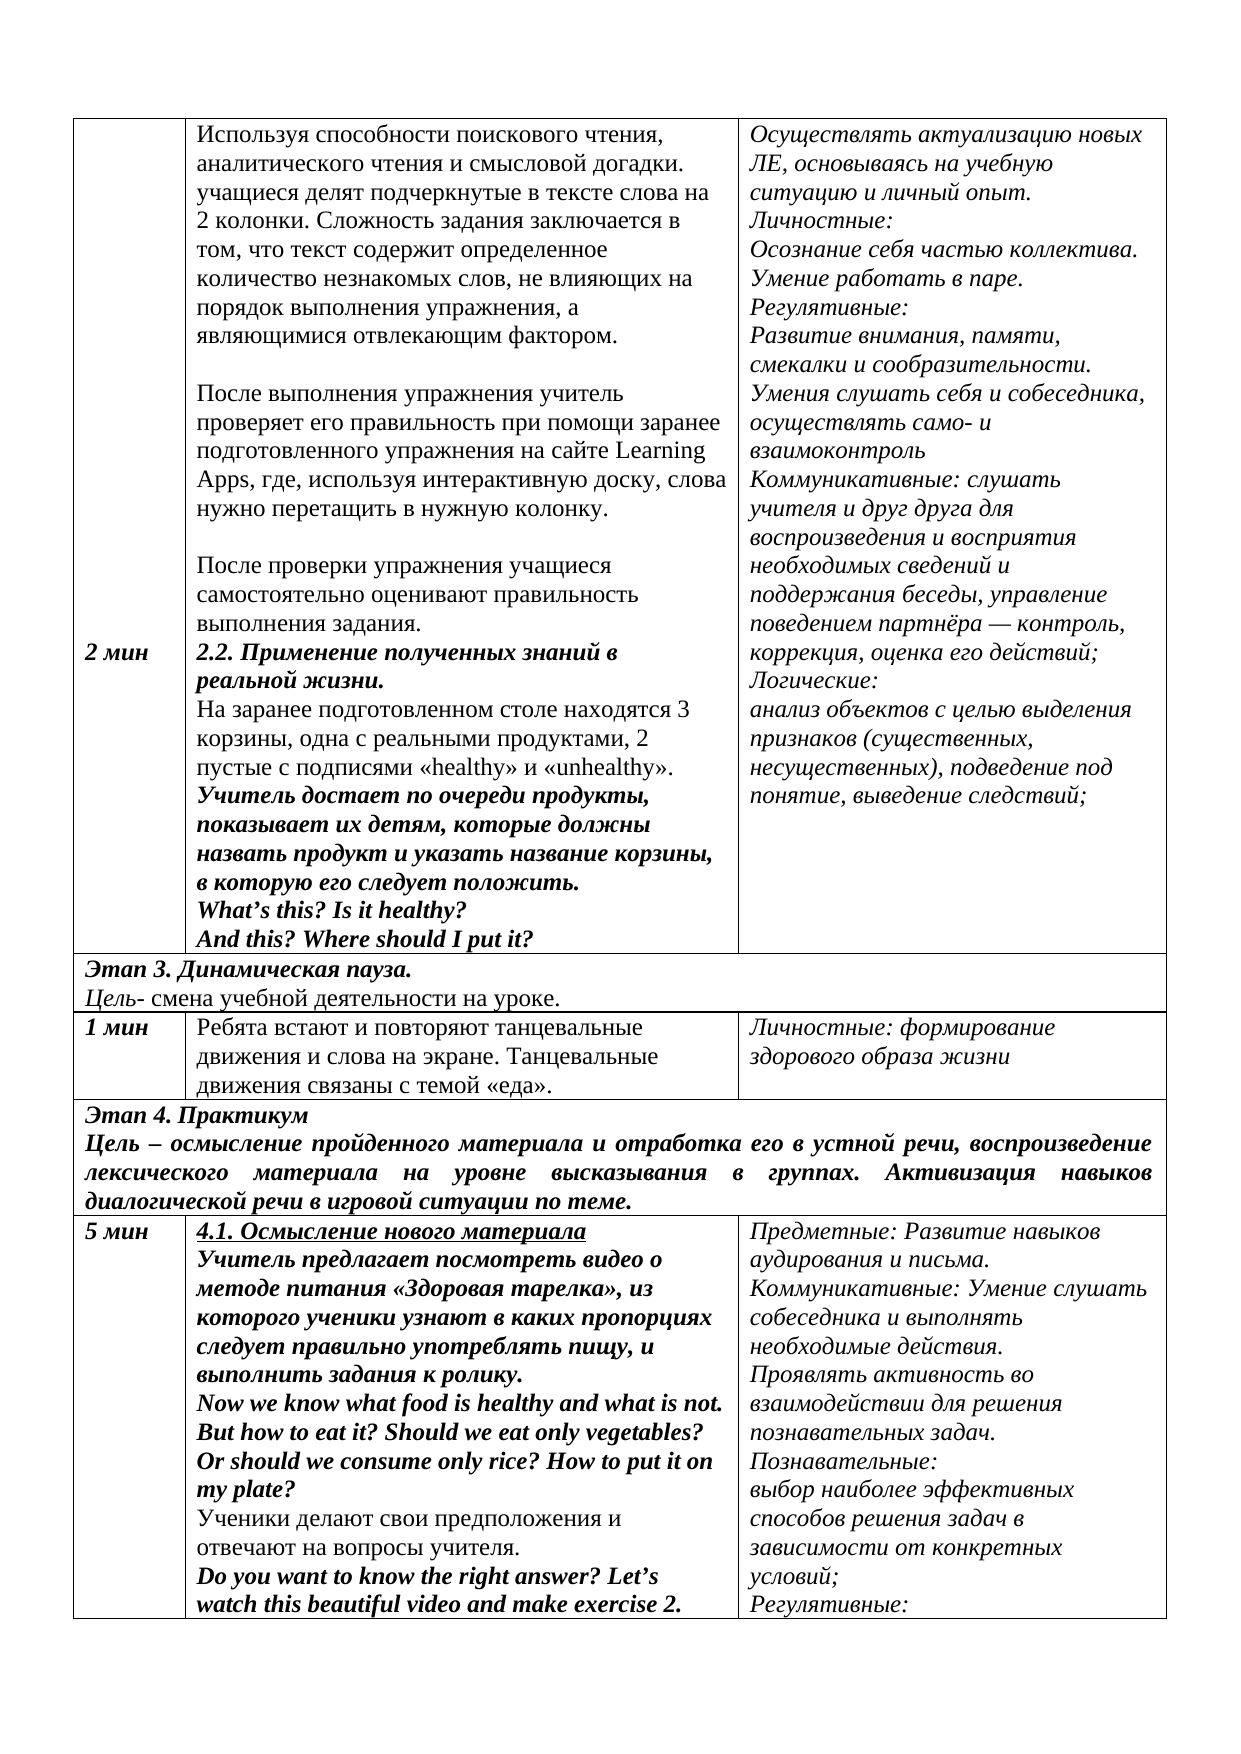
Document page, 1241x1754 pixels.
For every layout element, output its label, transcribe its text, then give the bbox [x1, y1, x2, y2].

table_cell Этап 4. Практикум Цель – осмысление пройденного материала и отработка его в устной речи, воспроизведение лексического материала на уровне высказывания в группах. Активизация навыков диалогической речи в игровой ситуации по теме. [74, 1100, 1166, 1215]
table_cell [186, 119, 738, 953]
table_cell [739, 1216, 1166, 1618]
table_cell Личностные: формирование здорового образа жизни [739, 1013, 1166, 1099]
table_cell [739, 119, 1166, 953]
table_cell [186, 1216, 738, 1618]
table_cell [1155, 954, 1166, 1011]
table_cell 1 мин [74, 1013, 185, 1099]
table_cell 6 мин 2 мин [74, 119, 185, 953]
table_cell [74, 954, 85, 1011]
table_cell Ребята встают и повторяют танцевальные движения и слова на экране. Танцевальные движения связаны с темой «еда». [186, 1013, 738, 1099]
table_cell 5 мин 5 мин 1 мин [74, 1216, 185, 1618]
